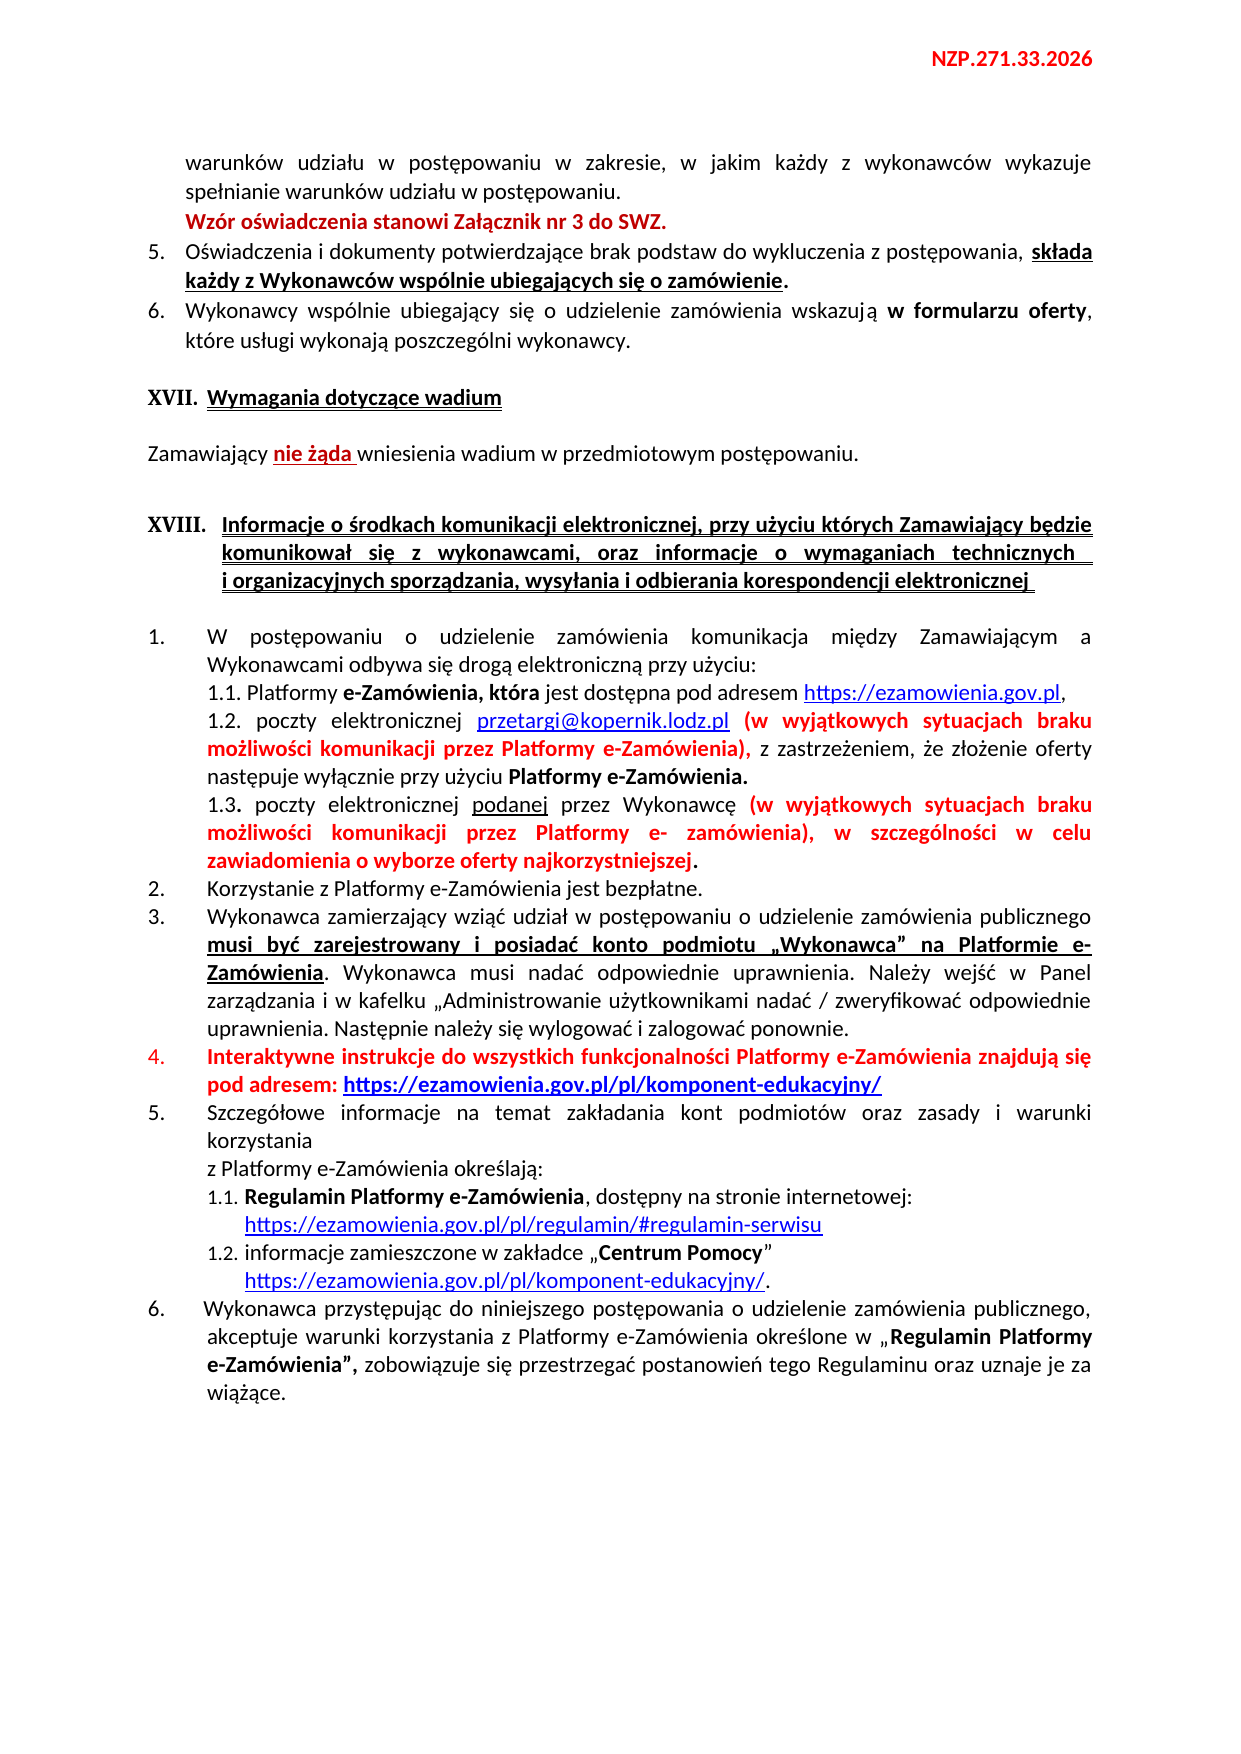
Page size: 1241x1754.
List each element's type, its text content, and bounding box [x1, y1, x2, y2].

text 1.3. poczty elektronicznej podanej przez Wykonawcę (w wyjątkowych sytuacjach braku możliwości komunikacji przez Platformy e- zamówienia), w szczególności w celu zawiadomienia o wyborze oferty najkorzystniejszej. [207, 790, 1092, 874]
list Korzystanie z Platformy e-Zamówienia jest bezpłatne. [148, 874, 1092, 902]
list Szczegółowe informacje na temat zakładania kont podmiotów oraz zasady i warunki korzystania z Platformy e-Zamówienia określają: [148, 1098, 1092, 1182]
list informacje zamieszczone w zakładce „Centrum Pomocy” https://ezamowienia.gov.pl/pl/komponent-edukacyjny/. [207, 1238, 1092, 1294]
text 1.1. Platformy e-Zamówienia, która jest dostępna pod adresem https://ezamowienia.gov.pl, [207, 678, 1092, 706]
list Wykonawca zamierzający wziąć udział w postępowaniu o udzielenie zamówienia publicznego musi być zarejestrowany i posiadać konto podmiotu „Wykonawca” na Platformie e-Zamówienia. Wykonawca musi nadać odpowiednie uprawnienia. Należy wejść w Panel zarządzania i w kafelku „Administrowanie użytkownikami nadać / zweryfikować odpowiednie uprawnienia. Następnie należy się wylogować i zalogować ponownie. [148, 902, 1092, 1042]
list Interaktywne instrukcje do wszystkich funkcjonalności Platformy e-Zamówienia znajdują się pod adresem: https://ezamowienia.gov.pl/pl/komponent-edukacyjny/ [148, 1042, 1092, 1098]
list Wymagania dotyczące wadium [148, 383, 1092, 412]
list Informacje o środkach komunikacji elektronicznej, przy użyciu których Zamawiający będzie komunikował się z wykonawcami, oraz informacje o wymaganiach technicznych i organizacyjnych sporządzania, wysyłania i odbierania korespondencji elektronicznej [148, 510, 1092, 594]
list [148, 148, 1092, 205]
list W postępowaniu o udzielenie zamówienia komunikacja między Zamawiającym a Wykonawcami odbywa się drogą elektroniczną przy użyciu: [148, 622, 1092, 678]
list Wykonawcy wspólnie ubiegający się o udzielenie zamówienia wskazują w formularzu oferty, które usługi wykonają poszczególni wykonawcy. [148, 296, 1092, 354]
text 1.2. poczty elektronicznej przetargi@kopernik.lodz.pl (w wyjątkowych sytuacjach braku możliwości komunikacji przez Platformy e-Zamówienia), z zastrzeżeniem, że złożenie oferty następuje wyłącznie przy użyciu Platformy e-Zamówienia. [207, 706, 1092, 790]
list Oświadczenia i dokumenty potwierdzające brak podstaw do wykluczenia z postępowania, składa każdy z Wykonawców wspólnie ubiegających się o zamówienie. [148, 237, 1092, 294]
text Zamawiający nie żąda wniesienia wadium w przedmiotowym postępowaniu. [148, 439, 1092, 468]
list Regulamin Platformy e-Zamówienia, dostępny na stronie internetowej: https://ezamowienia.gov.pl/pl/regulamin/#regulamin-serwisu [207, 1182, 1092, 1238]
text Wzór oświadczenia stanowi Załącznik nr 3 do SWZ. [185, 207, 1092, 235]
text 6. Wykonawca przystępując do niniejszego postępowania o udzielenie zamówienia publicznego, akceptuje warunki korzystania z Platformy e-Zamówienia określone w „Regulamin Platformy e-Zamówienia”, zobowiązuje się przestrzegać postanowień tego Regulaminu oraz uznaje je za wiążące. [148, 1294, 1092, 1406]
